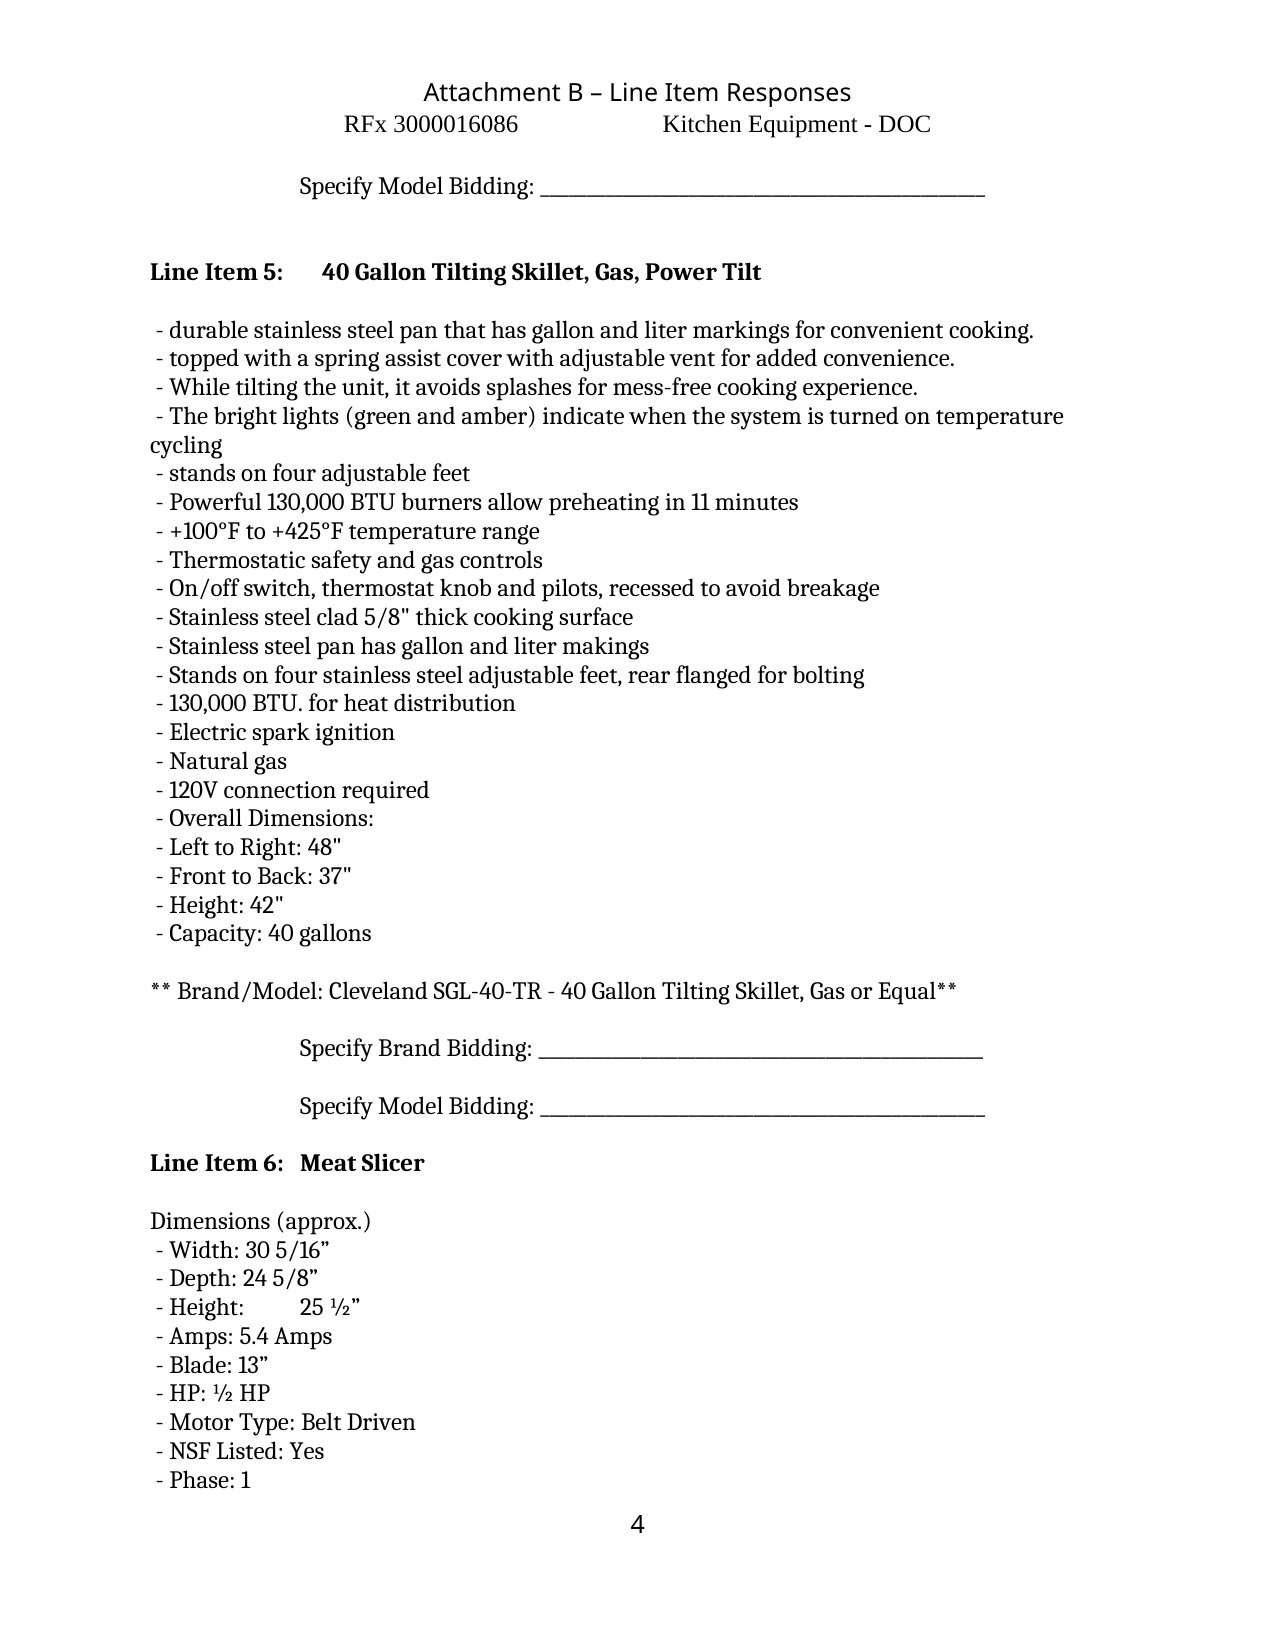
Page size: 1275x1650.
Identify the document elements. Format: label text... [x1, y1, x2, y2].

text - Motor Type: Belt Driven [150, 1408, 1125, 1437]
text - durable stainless steel pan that has gallon and liter markings for convenient cooking. [150, 316, 1125, 344]
text - HP: ½ HP [150, 1379, 1125, 1408]
text - Stands on four stainless steel adjustable feet, rear flanged for bolting [150, 661, 1125, 689]
text - Capacity: 40 gallons [150, 919, 1125, 948]
text - stands on four adjustable feet [150, 459, 1125, 488]
text - NSF Listed: Yes [150, 1437, 1125, 1466]
text - Width: 30 5/16” [150, 1236, 1125, 1264]
text - Phase: 1 [150, 1466, 1125, 1494]
text Line Item 5: 40 Gallon Tilting Skillet, Gas, Power Tilt [150, 258, 1125, 287]
text - Height: 25 ½” [150, 1293, 1125, 1322]
text ** Brand/Model: Cleveland SGL-40-TR - 40 Gallon Tilting Skillet, Gas or Equal** [150, 977, 1125, 1006]
text - On/off switch, thermostat knob and pilots, recessed to avoid breakage [150, 574, 1125, 603]
text - Stainless steel clad 5/8" thick cooking surface [150, 603, 1125, 632]
text - Depth: 24 5/8” [150, 1264, 1125, 1293]
text - Overall Dimensions: [150, 804, 1125, 833]
text Line Item 6: Meat Slicer [150, 1149, 1125, 1178]
text Dimensions (approx.) [150, 1207, 1125, 1236]
text - 120V connection required [150, 776, 1125, 804]
text - The bright lights (green and amber) indicate when the system is turned on temperature cycling [150, 402, 1125, 459]
text - Powerful 130,000 BTU burners allow preheating in 11 minutes [150, 488, 1125, 517]
text Specify Brand Bidding: ________________________________________________ [150, 1034, 1125, 1063]
text Specify Model Bidding: ________________________________________________ [150, 1092, 1125, 1121]
text - Natural gas [150, 747, 1125, 776]
text - topped with a spring assist cover with adjustable vent for added convenience. [150, 344, 1125, 373]
text - Blade: 13” [150, 1351, 1125, 1379]
text - Front to Back: 37" [150, 862, 1125, 891]
text - Stainless steel pan has gallon and liter makings [150, 632, 1125, 661]
text Specify Model Bidding: ________________________________________________ [150, 172, 1125, 201]
text - While tilting the unit, it avoids splashes for mess-free cooking experience. [150, 373, 1125, 402]
text - Amps: 5.4 Amps [150, 1322, 1125, 1351]
text - Thermostatic safety and gas controls [150, 546, 1125, 574]
text - Height: 42" [150, 891, 1125, 919]
text - Electric spark ignition [150, 718, 1125, 747]
text - Left to Right: 48" [150, 833, 1125, 862]
text - 130,000 BTU. for heat distribution [150, 689, 1125, 718]
text - +100°F to +425°F temperature range [150, 517, 1125, 546]
